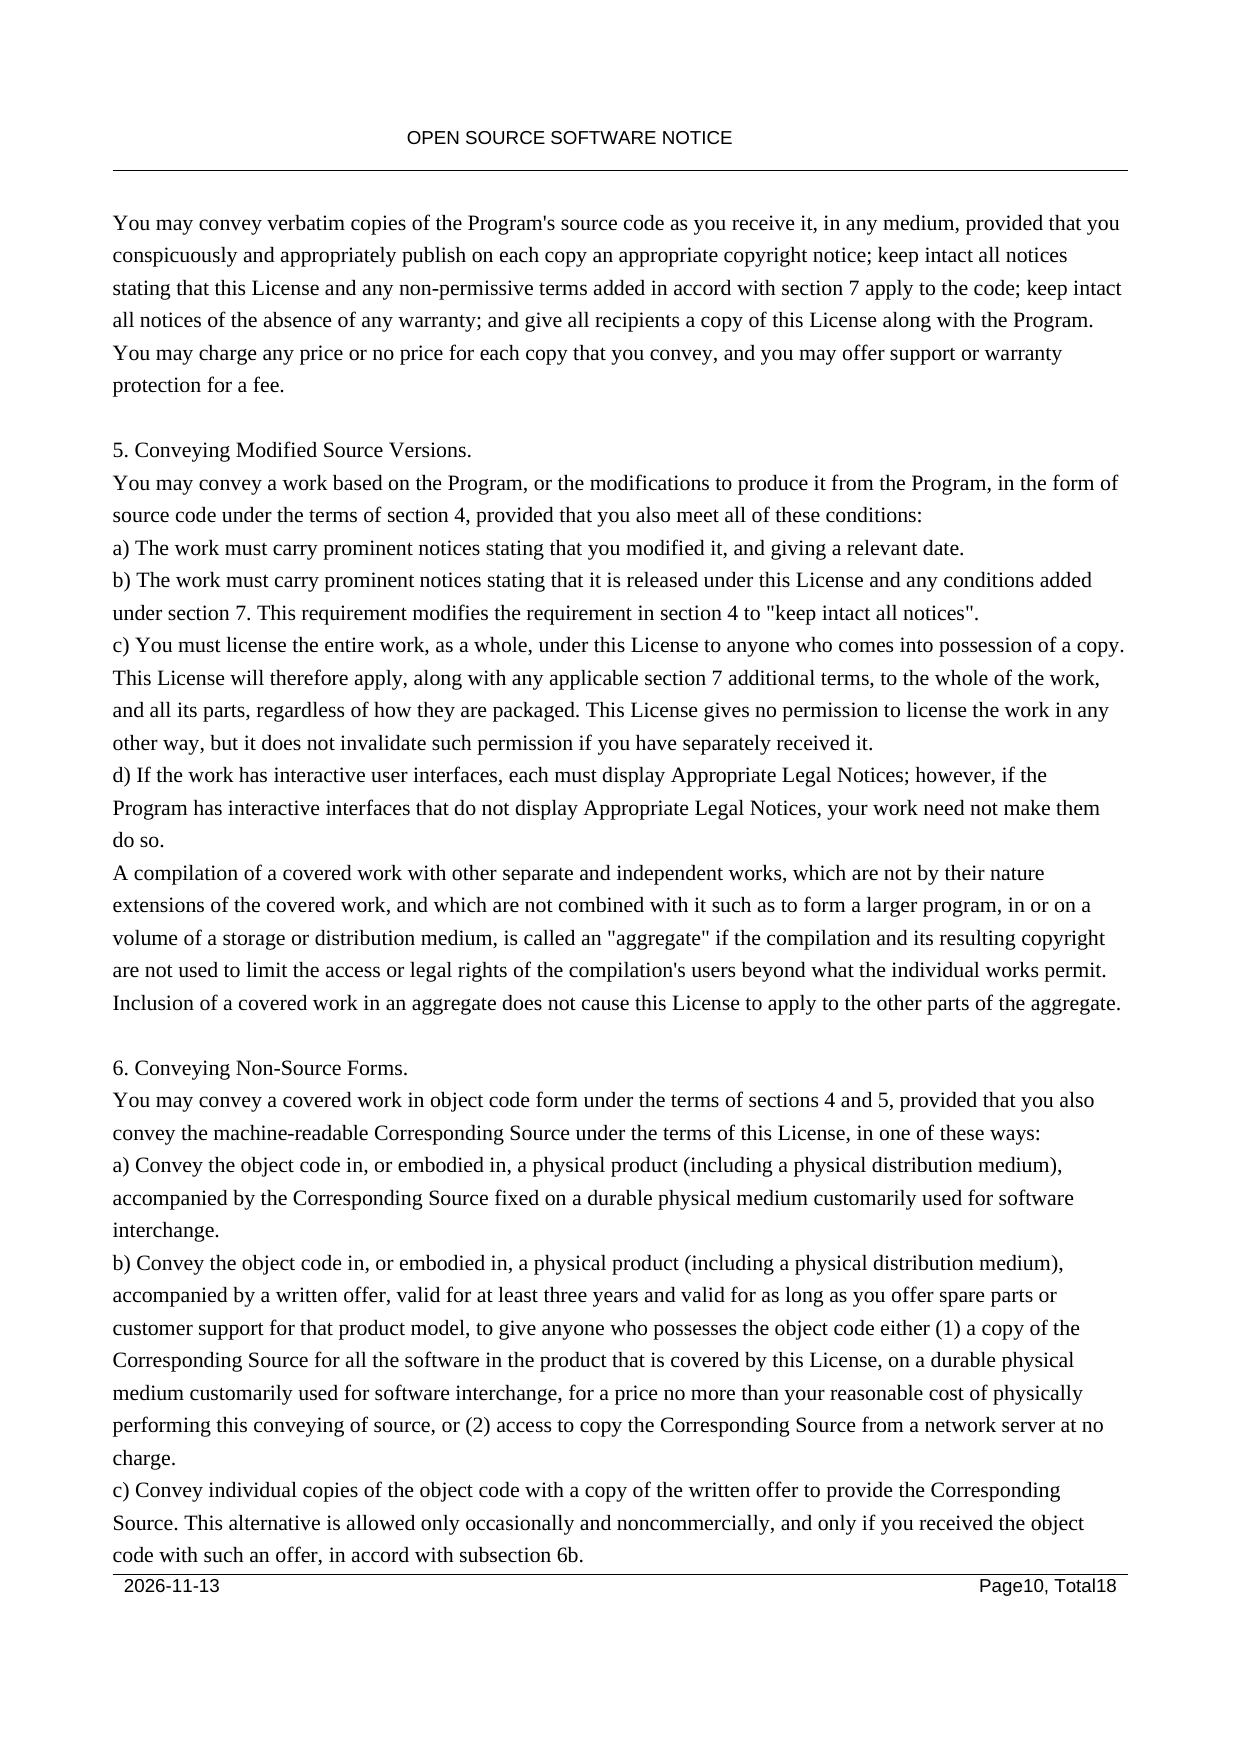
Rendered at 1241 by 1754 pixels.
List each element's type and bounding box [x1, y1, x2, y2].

text [112, 206, 1128, 1571]
